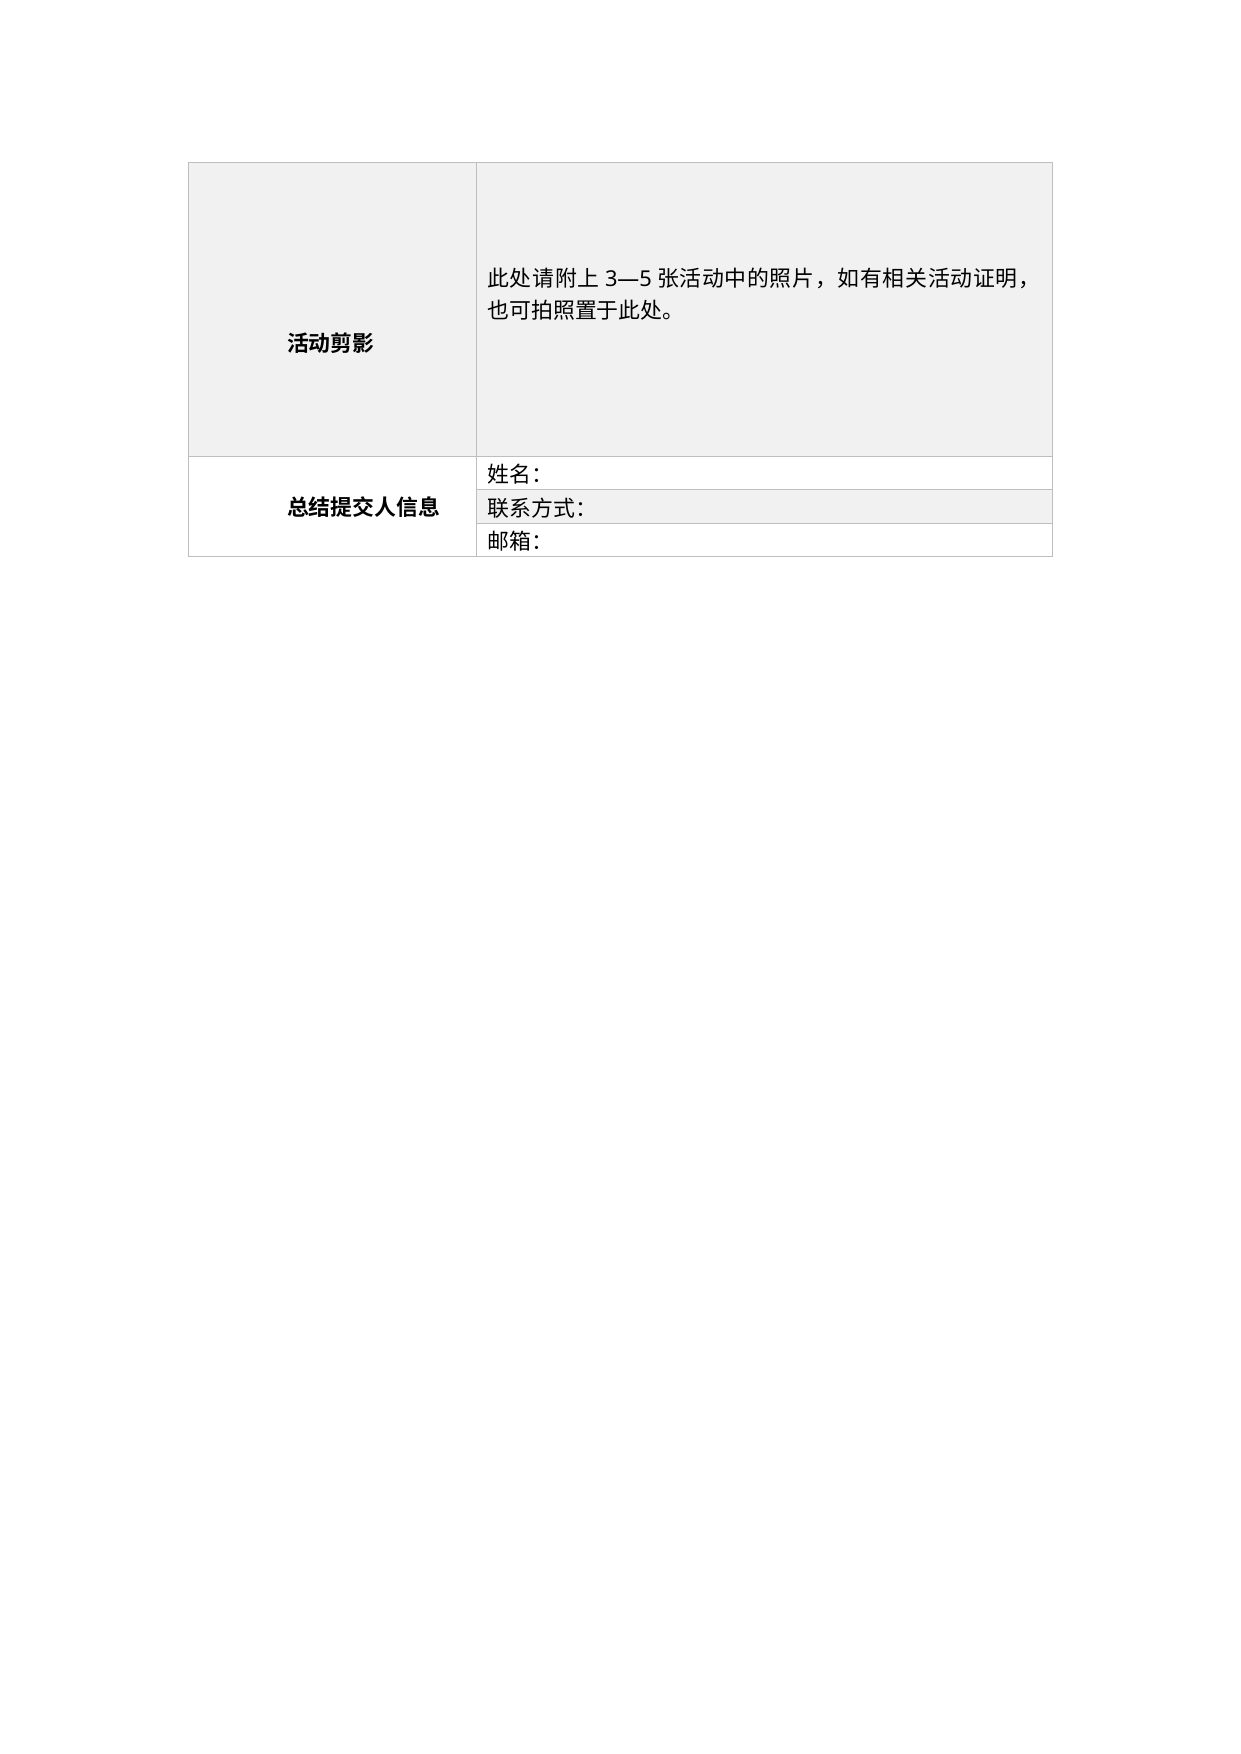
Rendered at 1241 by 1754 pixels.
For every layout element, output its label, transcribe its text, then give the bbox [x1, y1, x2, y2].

table_cell 姓名： [477, 457, 1052, 489]
table_cell 此处请附上3—5张活动中的照片，如有相关活动证明，也可拍照置于此处。 [477, 163, 1052, 456]
table_cell 联系方式： [477, 490, 1052, 523]
table_cell 活动剪影 [189, 163, 476, 456]
table_cell 总结提交人信息 [189, 457, 476, 556]
table_cell 邮箱： [477, 524, 1052, 556]
